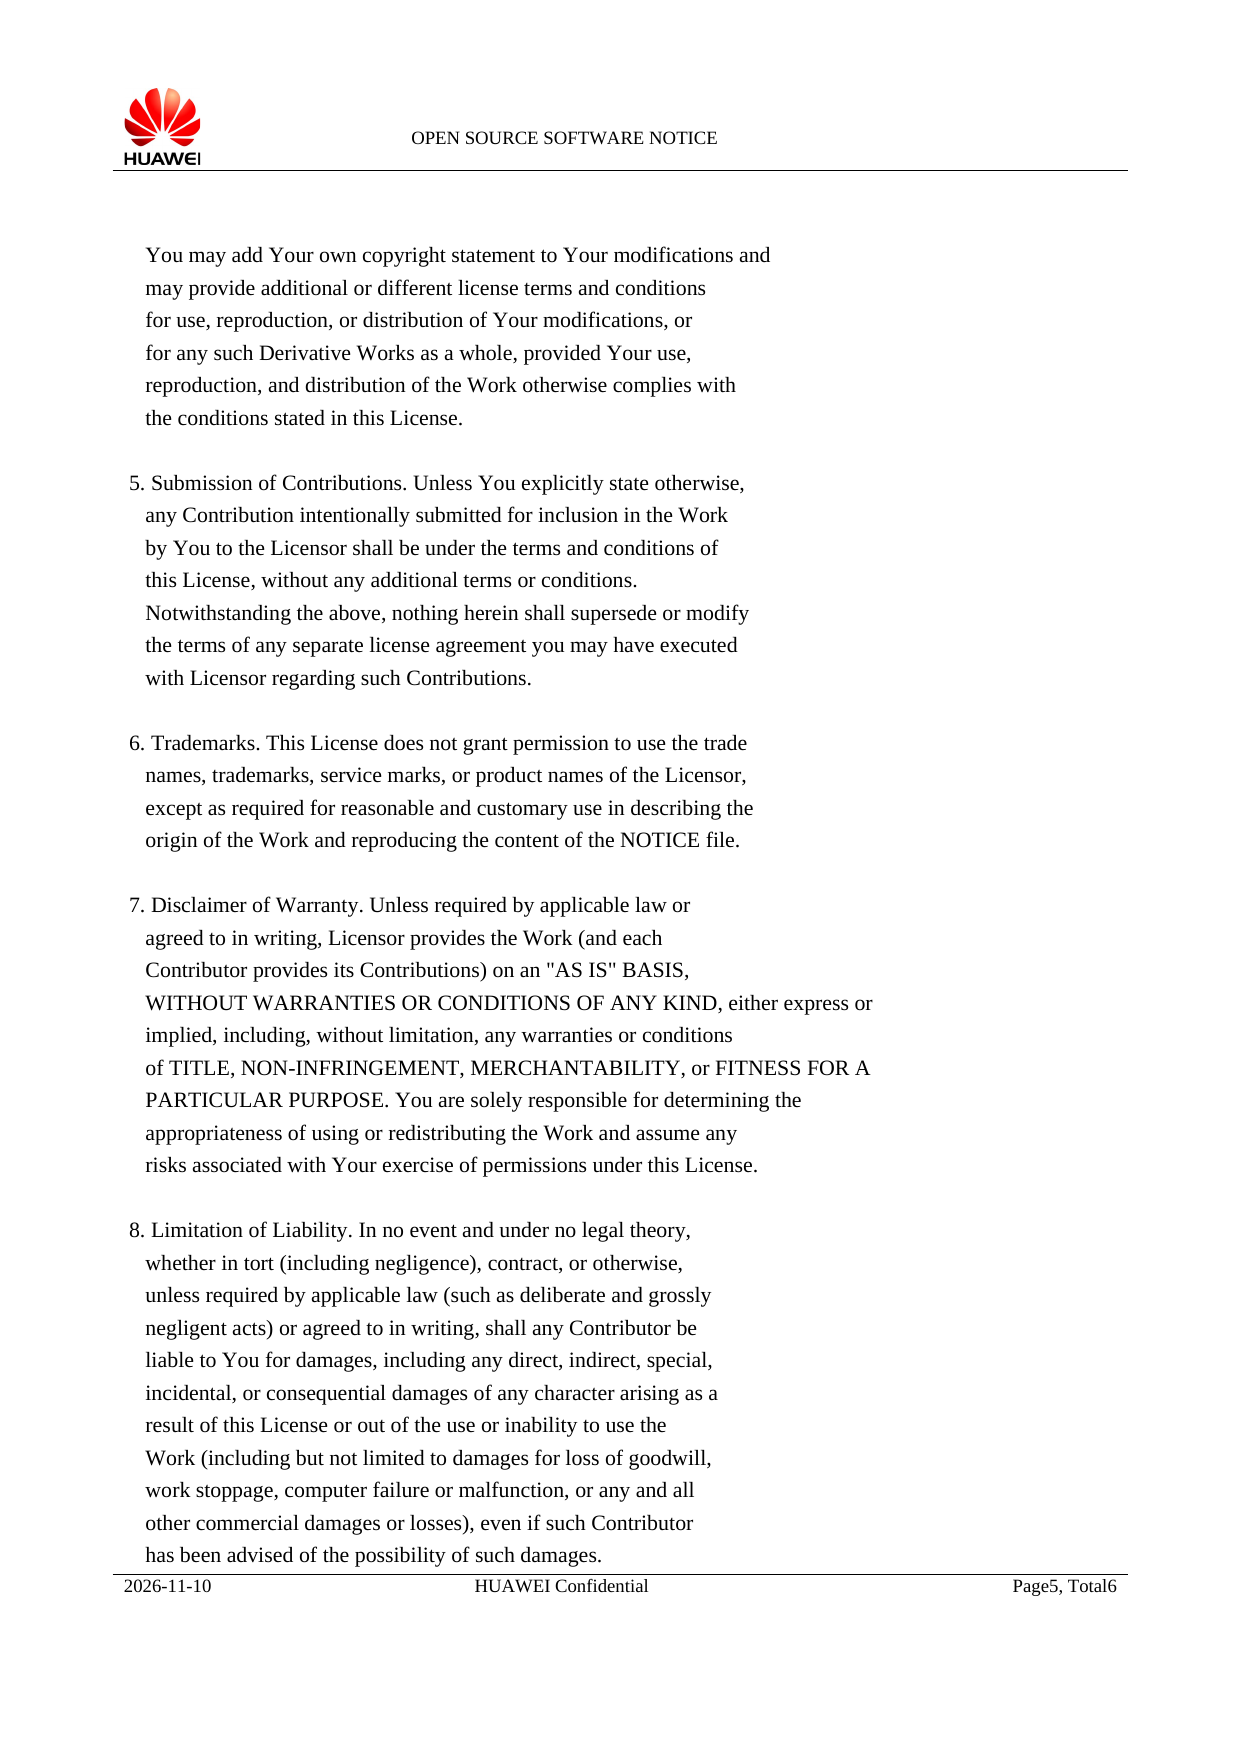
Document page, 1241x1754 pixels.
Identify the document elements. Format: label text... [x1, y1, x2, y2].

picture [124, 88, 201, 165]
